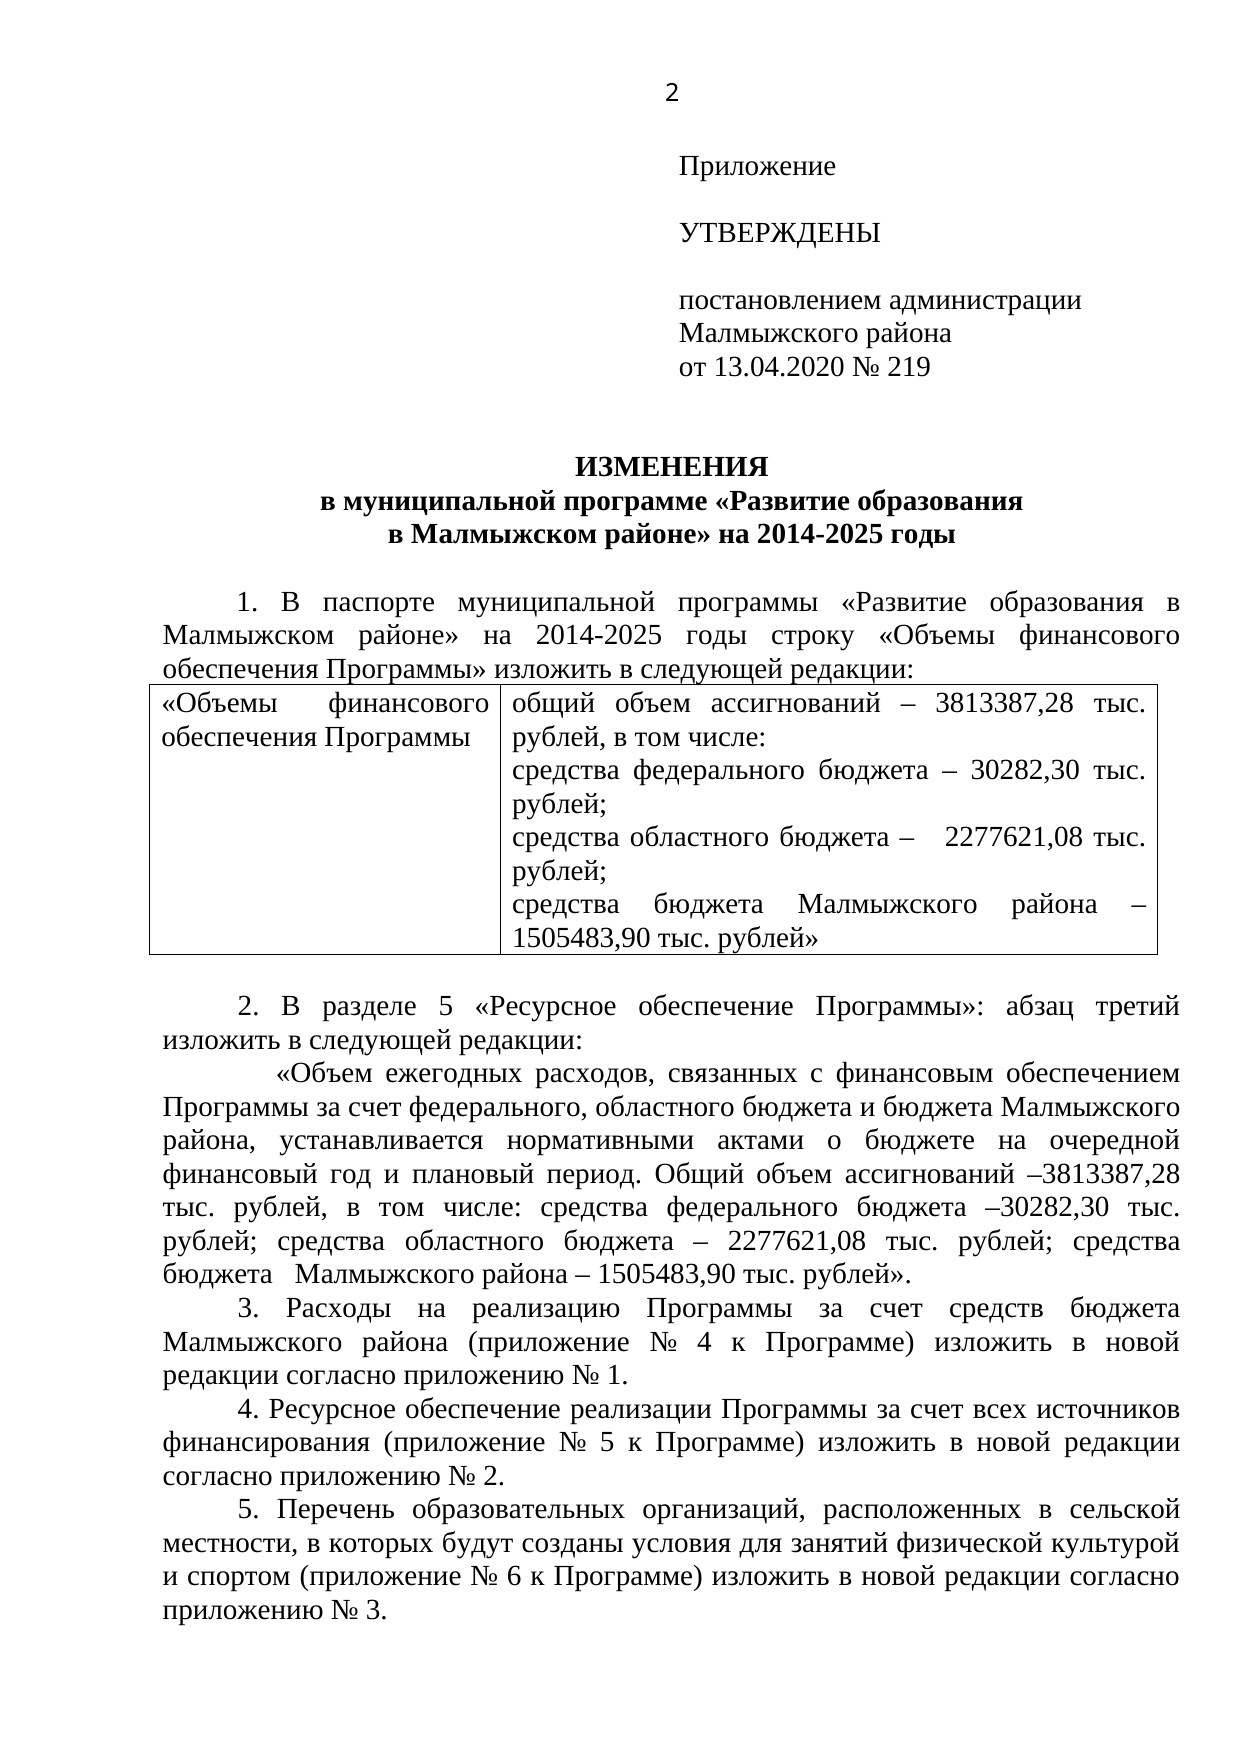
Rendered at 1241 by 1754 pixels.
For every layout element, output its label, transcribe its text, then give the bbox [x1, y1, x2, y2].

text «Объем ежегодных расходов, связанных с финансовым обеспечением Программы за счет федерального, областного бюджета и бюджета Малмыжского района, устанавливается нормативными актами о бюджете на очередной финансовый год и плановый период. Общий объем ассигнований –3813387,28 тыс. рублей, в том числе: средства федерального бюджета –30282,30 тыс. рублей; средства областного бюджета – 2277621,08 тыс. рублей; средства бюджета Малмыжского района – 1505483,90 тыс. рублей». [162, 1055, 1181, 1290]
text 4. Ресурсное обеспечение реализации Программы за счет всех источников финансирования (приложение № 5 к Программе) изложить в новой редакции согласно приложению № 2. [162, 1391, 1181, 1491]
text постановлением администрации [679, 282, 1181, 315]
text 1. В паспорте муниципальной программы «Развитие образования в Малмыжском районе» на 2014-2025 годы строку «Объемы финансового обеспечения Программы» изложить в следующей редакции: [162, 584, 1181, 684]
text Приложение [679, 148, 1181, 181]
table_header «Объемы финансового обеспечения Программы [150, 685, 500, 954]
text в Малмыжском районе» на 2014-2025 годы [162, 517, 1181, 550]
text в муниципальной программе «Развитие образования [162, 483, 1181, 517]
text УТВЕРЖДЕНЫ [679, 215, 1181, 248]
table_header общий объем ассигнований – 3813387,28 тыс. рублей, в том числе: средства федерального бюджета – 30282,30 тыс. рублей; средства областного бюджета – 2277621,08 тыс. рублей; средства бюджета Малмыжского района – 1505483,90 тыс. рублей» [501, 685, 1157, 954]
text ИЗМЕНЕНИЯ [162, 449, 1181, 483]
text от 13.04.2020 № 219 [679, 349, 1181, 382]
text 3. Расходы на реализацию Программы за счет средств бюджета Малмыжского района (приложение № 4 к Программе) изложить в новой редакции согласно приложению № 1. [162, 1290, 1181, 1391]
text Малмыжского района [679, 315, 1181, 349]
text 2. В разделе 5 «Ресурсное обеспечение Программы»: абзац третий изложить в следующей редакции: [162, 988, 1181, 1055]
text 5. Перечень образовательных организаций, расположенных в сельской местности, в которых будут созданы условия для занятий физической культурой и спортом (приложение № 6 к Программе) изложить в новой редакции согласно приложению № 3. [162, 1491, 1181, 1626]
